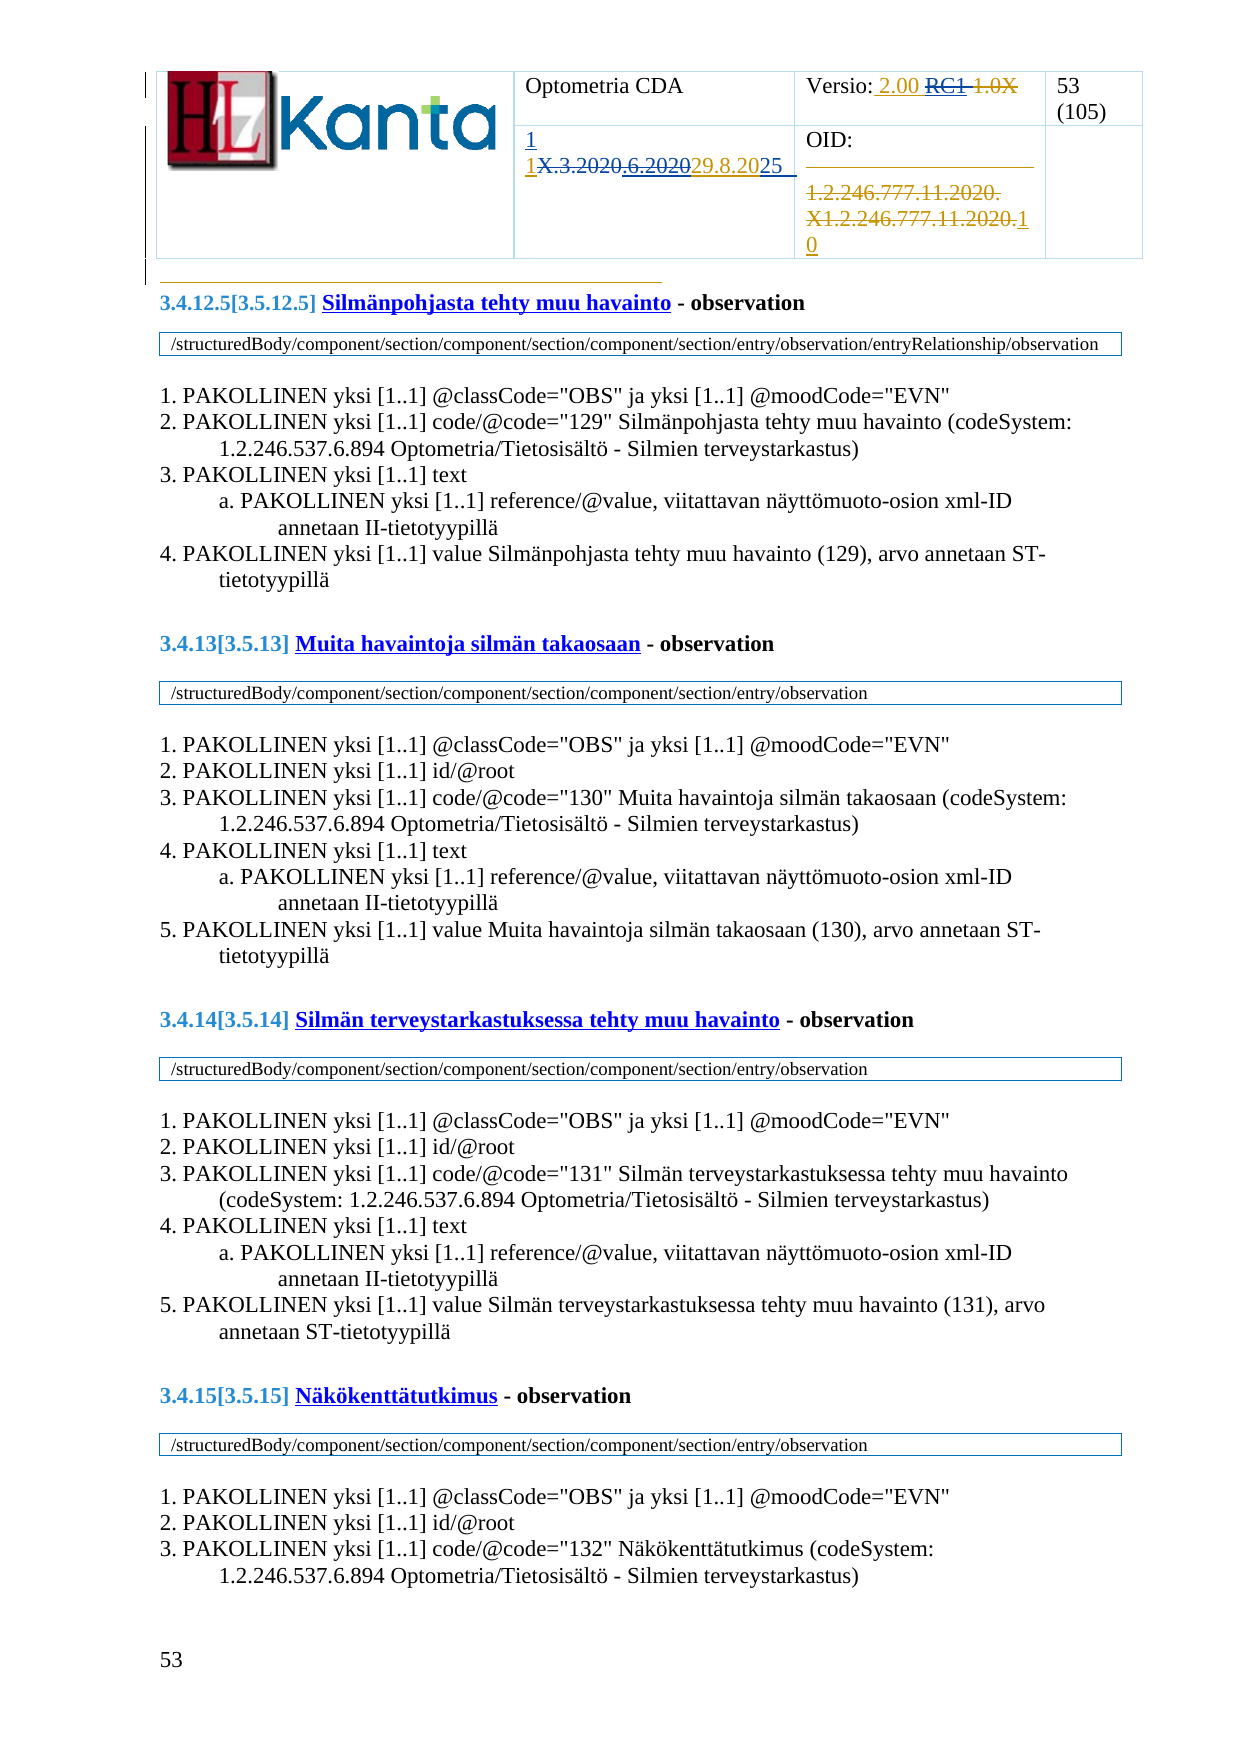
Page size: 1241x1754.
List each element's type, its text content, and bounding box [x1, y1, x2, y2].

picture [281, 96, 496, 150]
text 4. PAKOLLINEN yksi [1..1] text [159, 837, 1081, 863]
text 4. PAKOLLINEN yksi [1..1] text [159, 1212, 1081, 1239]
text a. PAKOLLINEN yksi [1..1] reference/@value, viitattavan näyttömuoto-osion xml-ID annetaan II-tietotyypillä [218, 487, 1081, 540]
table_header /structuredBody/component/section/component/section/component/section/entry/observation/entryRelationship/observation [160, 333, 1121, 354]
text 1. PAKOLLINEN yksi [1..1] @classCode="OBS" ja yksi [1..1] @moodCode="EVN" [159, 382, 1081, 408]
text 2. PAKOLLINEN yksi [1..1] id/@root [159, 758, 1081, 784]
subtitle Näkökenttätutkimus - observation [159, 1382, 1081, 1408]
text 5. PAKOLLINEN yksi [1..1] value Silmän terveystarkastuksessa tehty muu havainto (131), arvo annetaan ST-tietotyypillä [159, 1291, 1081, 1344]
text 1. PAKOLLINEN yksi [1..1] @classCode="OBS" ja yksi [1..1] @moodCode="EVN" [159, 731, 1081, 758]
text 2. PAKOLLINEN yksi [1..1] id/@root [159, 1509, 1081, 1535]
text 5. PAKOLLINEN yksi [1..1] value Muita havaintoja silmän takaosaan (130), arvo annetaan ST-tietotyypillä [159, 916, 1081, 968]
table_header /structuredBody/component/section/component/section/component/section/entry/observation [160, 1434, 1121, 1455]
text a. PAKOLLINEN yksi [1..1] reference/@value, viitattavan näyttömuoto-osion xml-ID annetaan II-tietotyypillä [218, 1239, 1081, 1291]
text 4. PAKOLLINEN yksi [1..1] value Silmänpohjasta tehty muu havainto (129), arvo annetaan ST-tietotyypillä [159, 540, 1081, 593]
table_header /structuredBody/component/section/component/section/component/section/entry/observation [160, 682, 1121, 704]
text 3. PAKOLLINEN yksi [1..1] code/@code="130" Muita havaintoja silmän takaosaan (codeSystem: 1.2.246.537.6.894 Optometria/Tietosisältö - Silmien terveystarkastus) [159, 784, 1081, 837]
subtitle Muita havaintoja silmän takaosaan - observation [159, 630, 1081, 657]
text 3. PAKOLLINEN yksi [1..1] code/@code="132" Näkökenttätutkimus (codeSystem: 1.2.246.537.6.894 Optometria/Tietosisältö - Silmien terveystarkastus) [159, 1535, 1081, 1588]
text 1. PAKOLLINEN yksi [1..1] @classCode="OBS" ja yksi [1..1] @moodCode="EVN" [159, 1483, 1081, 1509]
subtitle Silmänpohjasta tehty muu havainto - observation [159, 289, 1081, 316]
text 3. PAKOLLINEN yksi [1..1] text [159, 461, 1081, 487]
text a. PAKOLLINEN yksi [1..1] reference/@value, viitattavan näyttömuoto-osion xml-ID annetaan II-tietotyypillä [218, 863, 1081, 916]
text 2. PAKOLLINEN yksi [1..1] id/@root [159, 1133, 1081, 1160]
subtitle Silmän terveystarkastuksessa tehty muu havainto - observation [159, 1006, 1081, 1032]
text 3. PAKOLLINEN yksi [1..1] code/@code="131" Silmän terveystarkastuksessa tehty muu havainto (codeSystem: 1.2.246.537.6.894 Optometria/Tietosisältö - Silmien terveystarkastus) [159, 1160, 1081, 1212]
picture [167, 71, 279, 171]
text 2. PAKOLLINEN yksi [1..1] code/@code="129" Silmänpohjasta tehty muu havainto (codeSystem: 1.2.246.537.6.894 Optometria/Tietosisältö - Silmien terveystarkastus) [159, 408, 1081, 461]
text 1. PAKOLLINEN yksi [1..1] @classCode="OBS" ja yksi [1..1] @moodCode="EVN" [159, 1107, 1081, 1133]
table_header /structuredBody/component/section/component/section/component/section/entry/observation [160, 1058, 1121, 1079]
